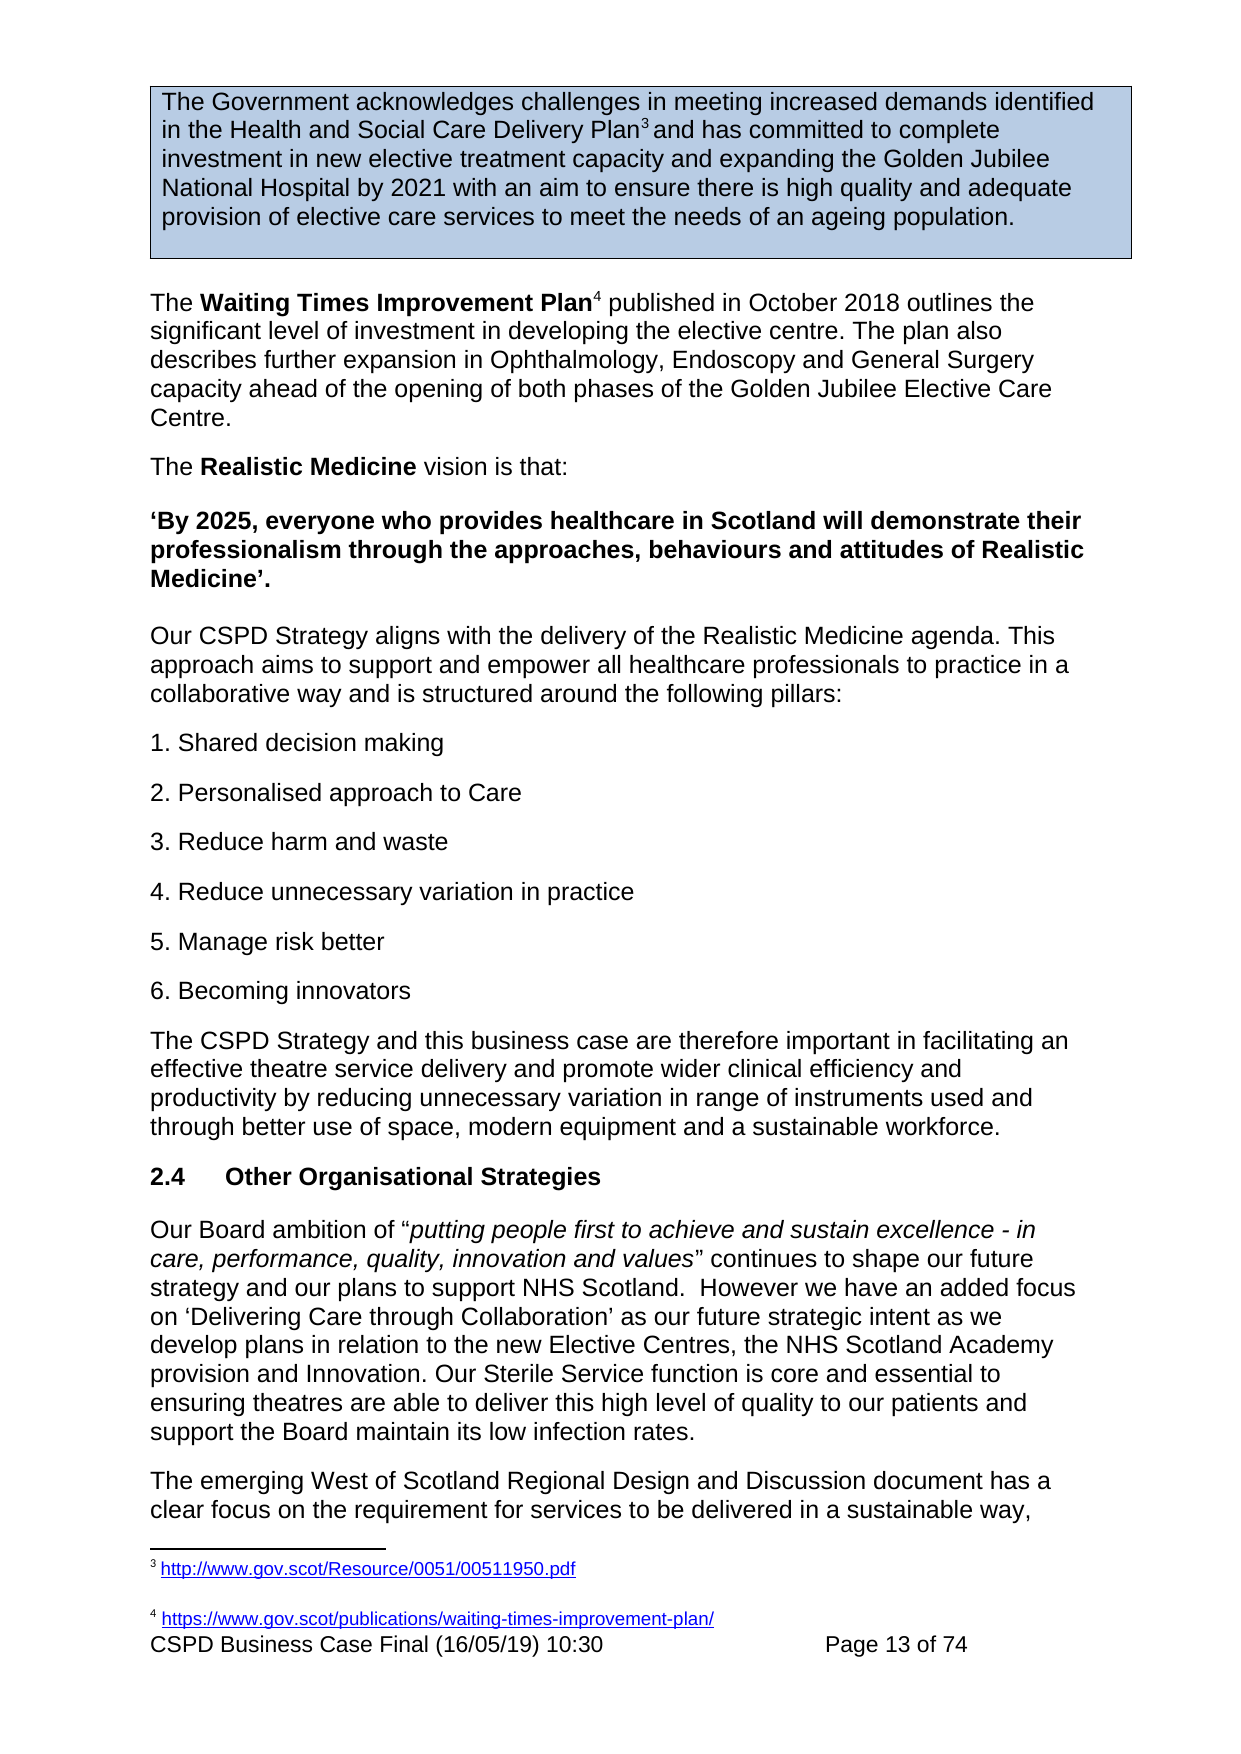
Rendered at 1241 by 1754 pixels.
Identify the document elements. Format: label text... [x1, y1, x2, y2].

text 1. Shared decision making [150, 728, 1090, 757]
text ‘By 2025, everyone who provides healthcare in Scotland will demonstrate their professionalism through the approaches, behaviours and attitudes of Realistic Medicine’. [150, 506, 1090, 592]
text The Waiting Times Improvement Plan published in October 2018 outlines the significant level of investment in developing the elective centre. The plan also describes further expansion in Ophthalmology, Endoscopy and General Surgery capacity ahead of the opening of both phases of the Golden Jubilee Elective Care Centre. [150, 288, 1090, 431]
text 2. Personalised approach to Care [150, 778, 1090, 806]
text The CSPD Strategy and this business case are therefore important in facilitating an effective theatre service delivery and promote wider clinical efficiency and productivity by reducing unnecessary variation in range of instruments used and through better use of space, modern equipment and a sustainable workforce. [150, 1026, 1090, 1141]
text 4. Reduce unnecessary variation in practice [150, 877, 1090, 906]
text 2.4 Other Organisational Strategies [150, 1161, 1090, 1190]
table_header The Government acknowledges challenges in meeting increased demands identified in the Health and Social Care Delivery Plan and has committed to complete investment in new elective treatment capacity and expanding the Golden Jubilee National Hospital by 2021 with an aim to ensure there is high quality and adequate provision of elective care services to meet the needs of an ageing population. [151, 87, 1131, 258]
text Our Board ambition of “putting people first to achieve and sustain excellence - in care, performance, quality, innovation and values” continues to shape our future strategy and our plans to support NHS Scotland. However we have an added focus on ‘Delivering Care through Collaboration’ as our future strategic intent as we develop plans in relation to the new Elective Centres, the NHS Scotland Academy provision and Innovation. Our Sterile Service function is core and essential to ensuring theatres are able to deliver this high level of quality to our patients and support the Board maintain its low infection rates. [150, 1215, 1090, 1445]
text The Realistic Medicine vision is that: [150, 452, 1090, 481]
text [150, 1466, 1090, 1523]
text 5. Manage risk better [150, 926, 1090, 955]
text 3. Reduce harm and waste [150, 827, 1090, 856]
text 6. Becoming innovators [150, 976, 1090, 1005]
text Our CSPD Strategy aligns with the delivery of the Realistic Medicine agenda. This approach aims to support and empower all healthcare professionals to practice in a collaborative way and is structured around the following pillars: [150, 621, 1090, 707]
